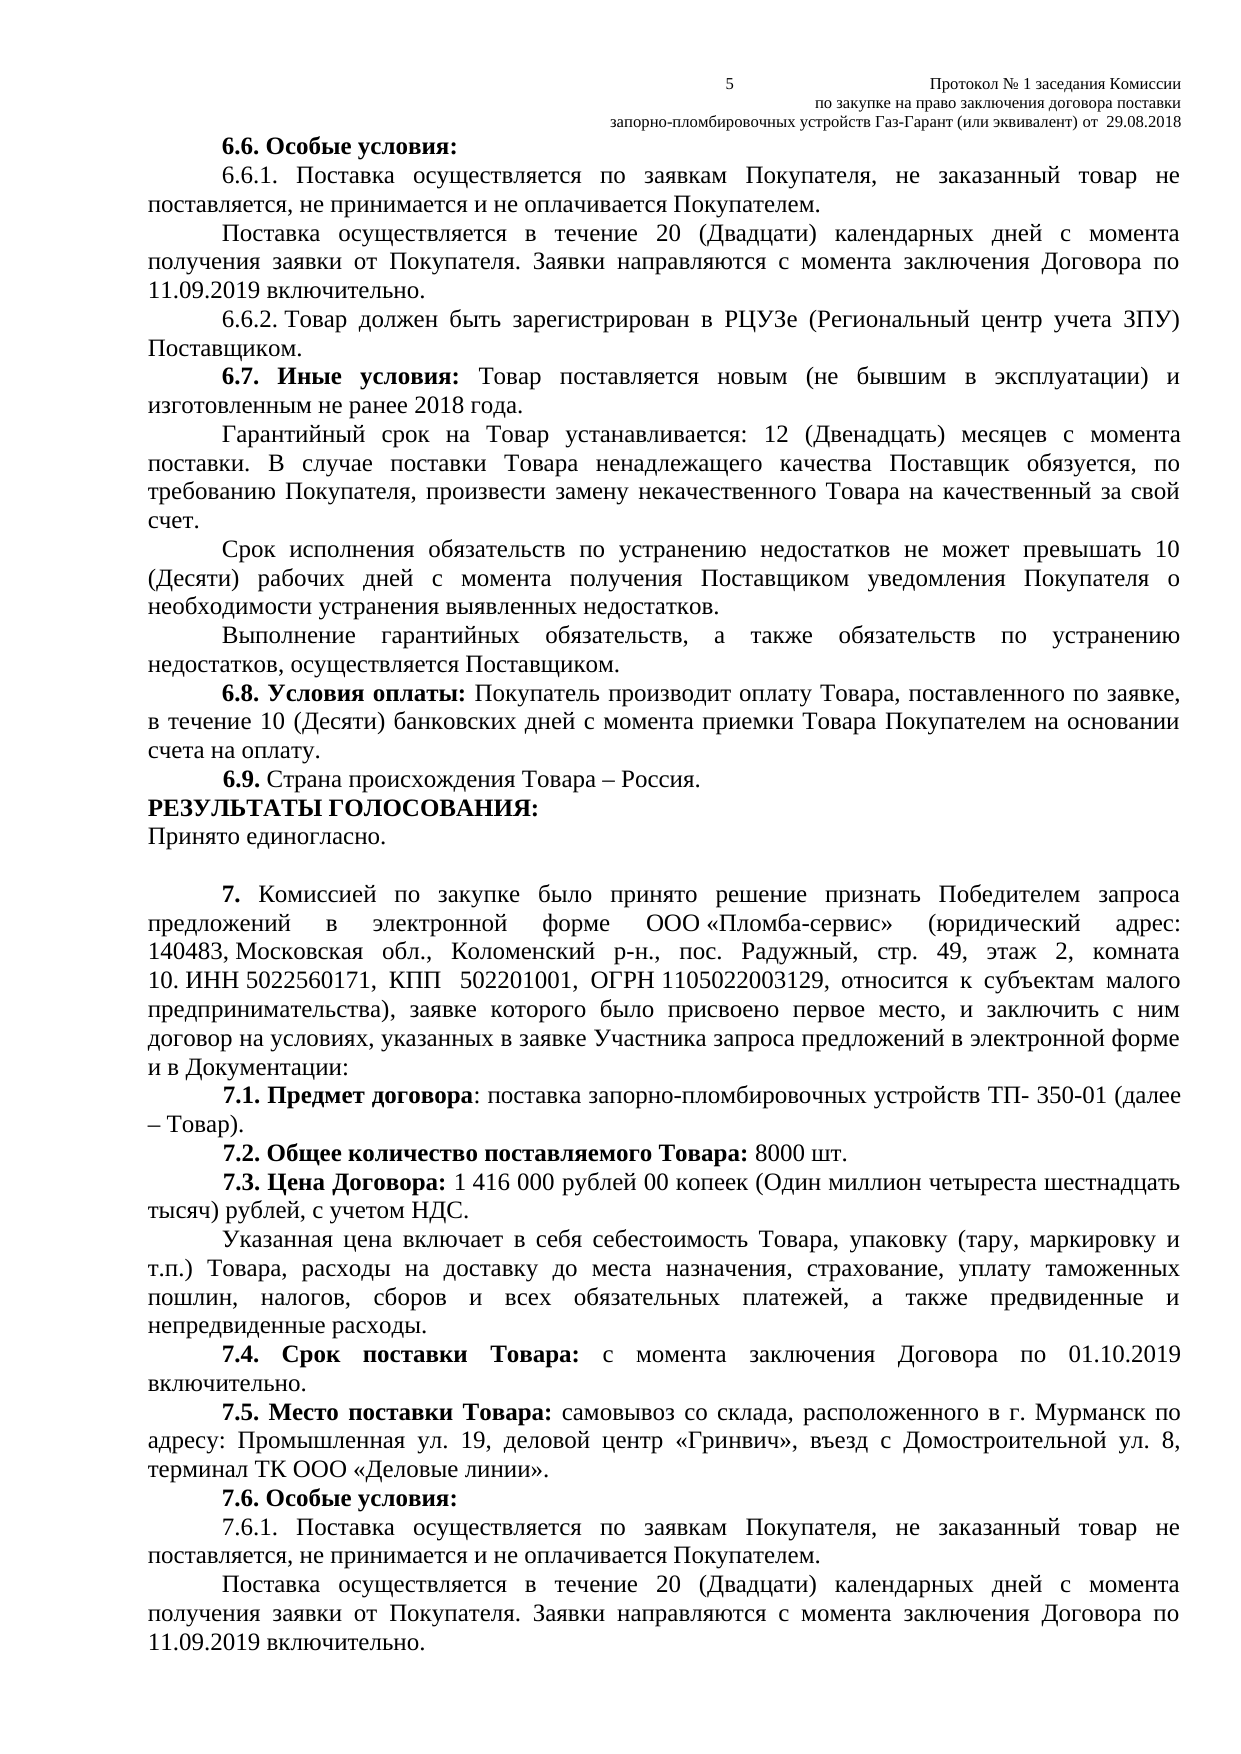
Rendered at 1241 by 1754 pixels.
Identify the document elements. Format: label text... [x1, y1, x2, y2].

text Поставка осуществляется в течение 20 (Двадцати) календарных дней с момента получения заявки от Покупателя. Заявки направляются с момента заключения Договора по 11.09.2019 включительно. [148, 218, 1181, 304]
text 6.8. Условия оплаты: Покупатель производит оплату Товара, поставленного по заявке, в течение 10 (Десяти) банковских дней с момента приемки Товара Покупателем на основании счета на оплату. [148, 678, 1181, 764]
text 6.7. Иные условия: Товар поставляется новым (не бывшим в эксплуатации) и изготовленным не ранее 2018 года. [148, 361, 1181, 419]
list 7.3. Цена Договора: 1 416 000 рублей 00 копеек (Один миллион четыреста шестнадцать тысяч) рублей, с учетом НДС. [148, 1167, 1181, 1224]
list 6.9. Страна происхождения Товара – Россия. [148, 764, 1181, 793]
text 7.4. Срок поставки Товара: с момента заключения Договора по 01.10.2019 включительно. [148, 1339, 1181, 1397]
text 7. Комиссией по закупке было принято решение признать Победителем запроса предложений в электронной форме ООО «Пломба-сервис» (юридический адрес: 140483, Московская обл., Коломенский р-н., пос. Радужный, стр. 49, этаж 2, комната 10. ИНН 5022560171, КПП 502201001, ОГРН 1105022003129, относится к субъектам малого предпринимательства), заявке которого было присвоено первое место, и заключить с ним договор на условиях, указанных в заявке Участника запроса предложений в электронной форме и в Документации: [148, 879, 1181, 1080]
text 7.6. Особые условия: [148, 1483, 1181, 1512]
list 7.2. Общее количество поставляемого Товара: 8000 шт. [223, 1138, 1181, 1167]
text РЕЗУЛЬТАТЫ ГОЛОСОВАНИЯ: [148, 793, 1181, 821]
text Поставка осуществляется в течение 20 (Двадцати) календарных дней с момента получения заявки от Покупателя. Заявки направляются с момента заключения Договора по 11.09.2019 включительно. [148, 1569, 1181, 1655]
text 7.6.1. Поставка осуществляется по заявкам Покупателя, не заказанный товар не поставляется, не принимается и не оплачивается Покупателем. [148, 1512, 1181, 1569]
text Выполнение гарантийных обязательств, а также обязательств по устранению недостатков, осуществляется Поставщиком. [148, 620, 1181, 678]
text Указанная цена включает в себя себестоимость Товара, упаковку (тару, маркировку и т.п.) Товара, расходы на доставку до места назначения, страхование, уплату таможенных пошлин, налогов, сборов и всех обязательных платежей, а также предвиденные и непредвиденные расходы. [148, 1224, 1181, 1339]
text 6.6.2. Товар должен быть зарегистрирован в РЦУЗе (Региональный центр учета ЗПУ) Поставщиком. [148, 304, 1181, 361]
text Срок исполнения обязательств по устранению недостатков не может превышать 10 (Десяти) рабочих дней с момента получения Поставщиком уведомления Покупателя о необходимости устранения выявленных недостатков. [148, 534, 1181, 620]
list 7.1. Предмет договора: поставка запорно-пломбировочных устройств ТП- 350-01 (далее – Товар). [148, 1080, 1181, 1138]
text Принято единогласно. [148, 821, 1181, 850]
text Гарантийный срок на Товар устанавливается: 12 (Двенадцать) месяцев с момента поставки. В случае поставки Товара ненадлежащего качества Поставщик обязуется, по требованию Покупателя, произвести замену некачественного Товара на качественный за свой счет. [148, 419, 1181, 534]
text 6.6.1. Поставка осуществляется по заявкам Покупателя, не заказанный товар не поставляется, не принимается и не оплачивается Покупателем. [148, 160, 1181, 218]
text 7.5. Место поставки Товара: самовывоз со склада, расположенного в г. Мурманск по адресу: Промышленная ул. 19, деловой центр «Гринвич», въезд с Домостроительной ул. 8, терминал ТК ООО «Деловые линии». [148, 1397, 1181, 1483]
text 6.6. Особые условия: [148, 131, 1181, 160]
